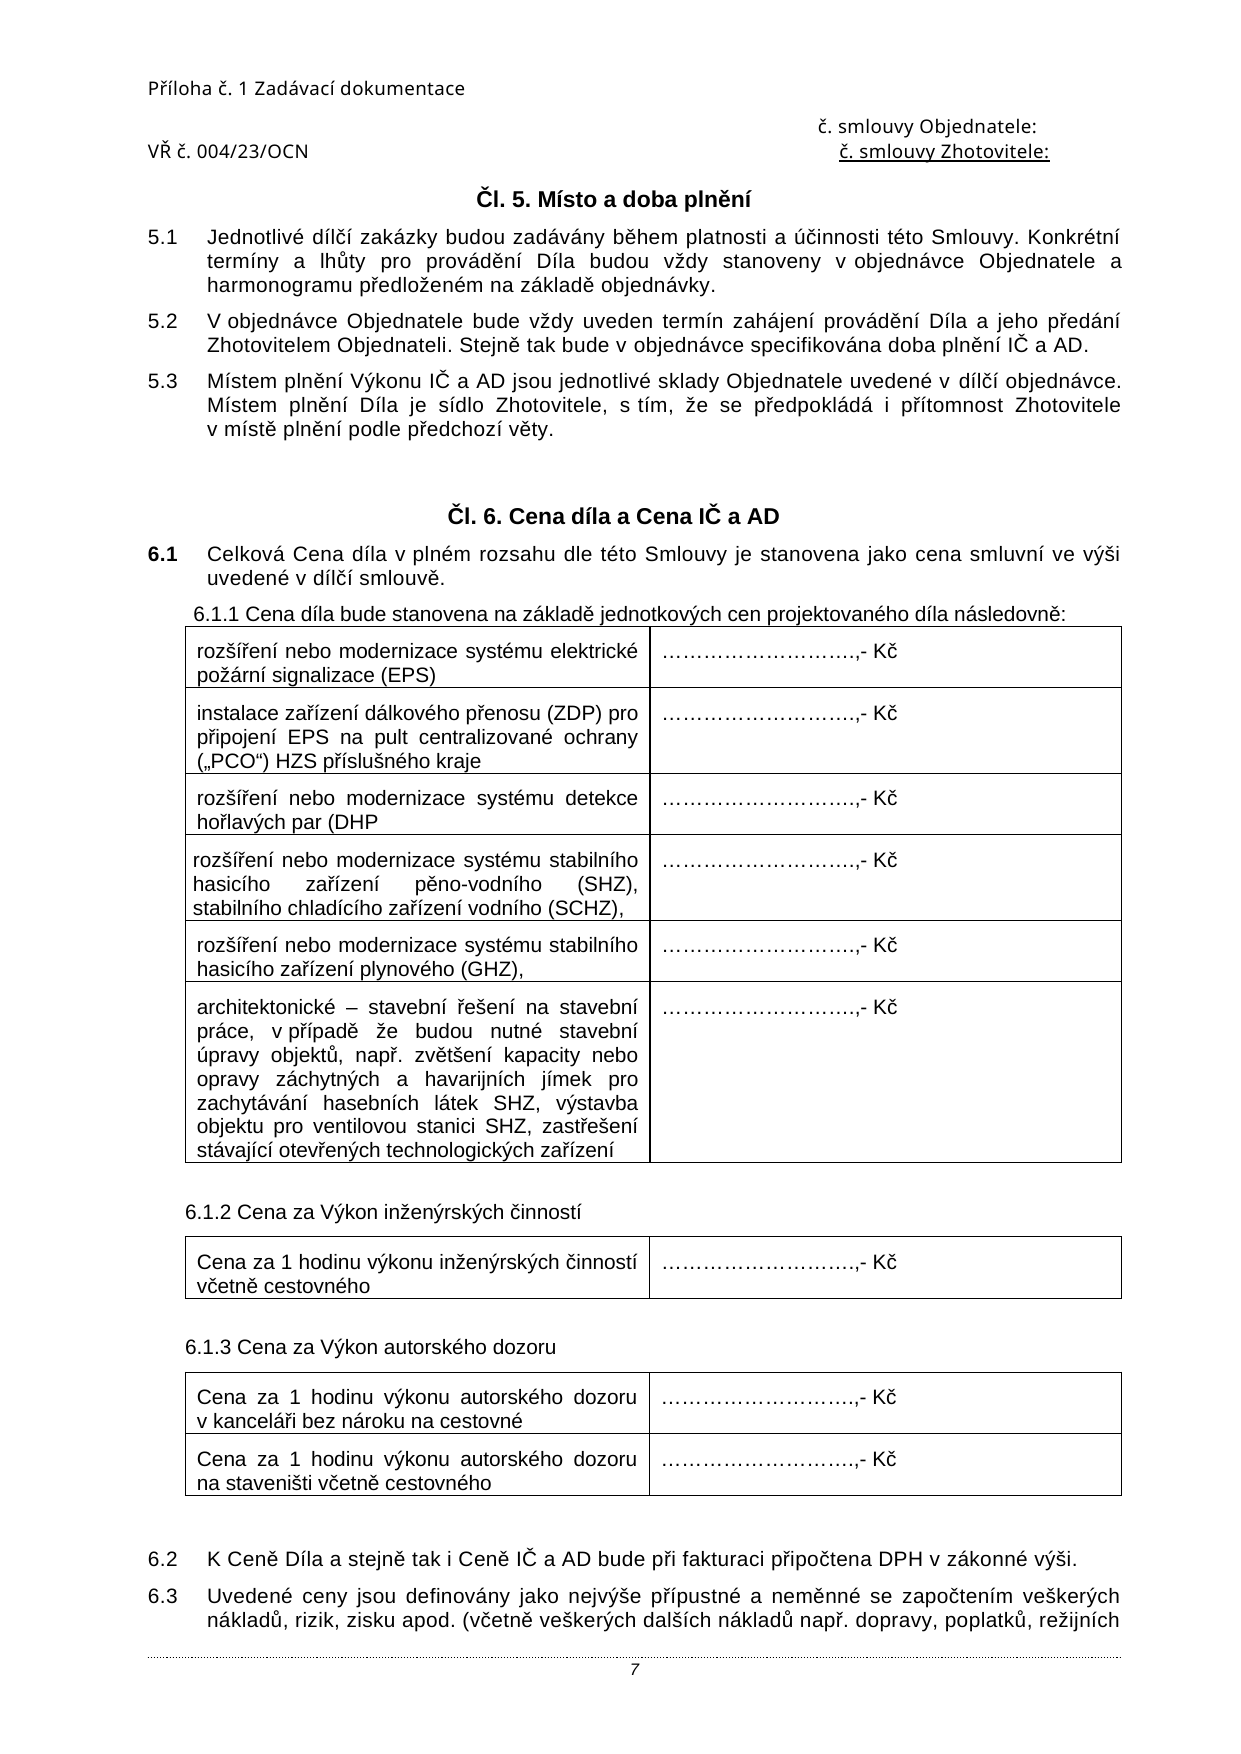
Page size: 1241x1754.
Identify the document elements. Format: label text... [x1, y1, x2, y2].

table_header Cena za 1 hodinu výkonu autorského dozoru v kanceláři bez nároku na cestovné [186, 1373, 649, 1433]
table_cell ……………………….,- Kč [651, 921, 1121, 981]
list Celková Cena díla v plném rozsahu dle této Smlouvy je stanovena jako cena smluvní ve výši uvedené v dílčí smlouvě. [148, 541, 1122, 589]
table_cell rozšíření nebo modernizace systému stabilního hasicího zařízení plynového (GHZ), [186, 921, 649, 981]
table_header Cena za 1 hodinu výkonu inženýrských činností včetně cestovného [186, 1237, 649, 1298]
list 6.1.1 Cena díla bude stanovena na základě jednotkových cen projektovaného díla následovně: [148, 602, 1122, 626]
text 6.1.2 Cena za Výkon inženýrských činností [148, 1200, 1122, 1224]
table_cell ……………………….,- Kč [651, 982, 1121, 1162]
table_cell ……………………….,- Kč [651, 835, 1121, 919]
table_cell rozšíření nebo modernizace systému stabilního hasicího zařízení pěno-vodního (SHZ), stabilního chladícího zařízení vodního (SCHZ), [186, 835, 649, 919]
list K Ceně Díla a stejně tak i Ceně IČ a AD bude při fakturaci připočtena DPH v zákonné výši. [148, 1547, 1122, 1571]
table_cell ……………………….,- Kč [651, 688, 1121, 773]
table_header ……………………….,- Kč [650, 1237, 1121, 1298]
text 6.1.3 Cena za Výkon autorského dozoru [148, 1335, 1122, 1359]
list V objednávce Objednatele bude vždy uveden termín zahájení provádění Díla a jeho předání Zhotovitelem Objednateli. Stejně tak bude v objednávce specifikována doba plnění IČ a AD. [148, 309, 1122, 357]
text Místo a doba plnění [105, 186, 1122, 212]
list Místem plnění Výkonu IČ a AD jsou jednotlivé sklady Objednatele uvedené v dílčí objednávce. Místem plnění Díla je sídlo Zhotovitele, s tím, že se předpokládá i přítomnost Zhotovitele v místě plnění podle předchozí věty. [148, 369, 1122, 441]
table_cell ……………………….,- Kč [651, 774, 1121, 834]
table_cell instalace zařízení dálkového přenosu (ZDP) pro připojení EPS na pult centralizované ochrany („PCO“) HZS příslušného kraje [186, 688, 649, 773]
list Jednotlivé dílčí zakázky budou zadávány během platnosti a účinnosti této Smlouvy. Konkrétní termíny a lhůty pro provádění Díla budou vždy stanoveny v objednávce Objednatele a harmonogramu předloženém na základě objednávky. [148, 224, 1122, 296]
table_cell Cena za 1 hodinu výkonu autorského dozoru na staveništi včetně cestovného [186, 1434, 649, 1494]
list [148, 1583, 1122, 1631]
table_cell rozšíření nebo modernizace systému detekce hořlavých par (DHP [186, 774, 649, 834]
table_header ……………………….,- Kč [650, 1373, 1121, 1433]
table_header ……………………….,- Kč [651, 627, 1121, 687]
text Cena díla a Cena IČ a AD [105, 503, 1122, 529]
table_cell architektonické – stavební řešení na stavební práce, v případě že budou nutné stavební úpravy objektů, např. zvětšení kapacity nebo opravy záchytných a havarijních jímek pro zachytávání hasebních látek SHZ, výstavba objektu pro ventilovou stanici SHZ, zastřešení stávající otevřených technologických zařízení [186, 982, 649, 1162]
table_cell ……………………….,- Kč [650, 1434, 1121, 1494]
table_header rozšíření nebo modernizace systému elektrické požární signalizace (EPS) [186, 627, 649, 687]
